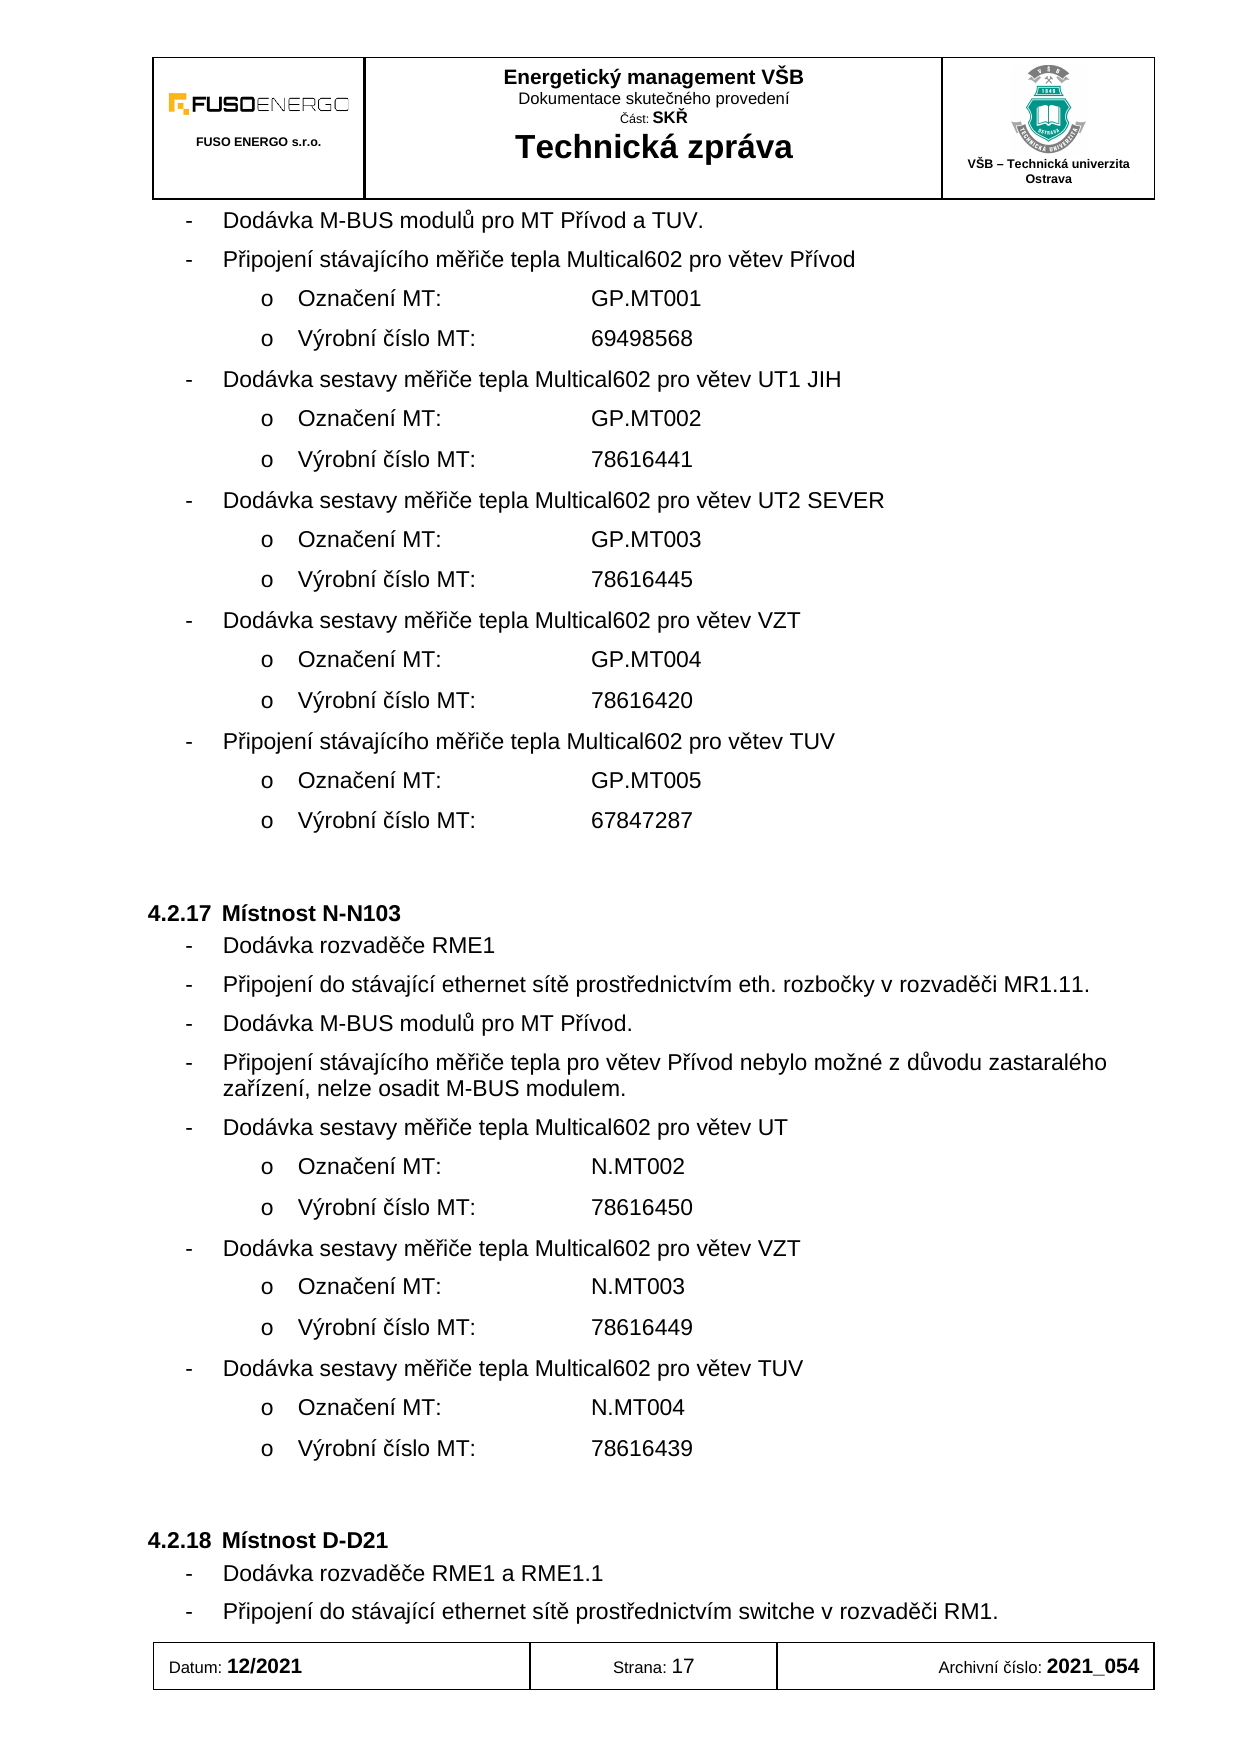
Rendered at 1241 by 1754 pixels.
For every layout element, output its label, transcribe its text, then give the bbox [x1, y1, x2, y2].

list Dodávka M-BUS modulů pro MT Přívod. [185, 1010, 1152, 1036]
list Výrobní číslo MT: 67847287 [260, 807, 1152, 836]
list Připojení stávajícího měřiče tepla Multical602 pro větev Přívod [185, 246, 1152, 272]
list Dodávka M-BUS modulů pro MT Přívod a TUV. [185, 207, 1152, 233]
list Připojení do stávající ethernet sítě prostřednictvím switche v rozvaděči RM1. [185, 1598, 1152, 1625]
list Výrobní číslo MT: 78616445 [260, 566, 1152, 595]
list Výrobní číslo MT: 78616439 [260, 1435, 1152, 1463]
list Připojení stávajícího měřiče tepla Multical602 pro větev TUV [185, 728, 1152, 754]
subtitle Místnost D-D21 [148, 1527, 1152, 1553]
list Dodávka sestavy měřiče tepla Multical602 pro větev VZT [185, 607, 1152, 633]
list Výrobní číslo MT: 78616450 [260, 1194, 1152, 1222]
list Výrobní číslo MT: 78616441 [260, 446, 1152, 474]
picture [168, 93, 349, 115]
list Výrobní číslo MT: 78616449 [260, 1314, 1152, 1342]
list Dodávka sestavy měřiče tepla Multical602 pro větev UT [185, 1114, 1152, 1140]
list Připojení do stávající ethernet sítě prostřednictvím eth. rozbočky v rozvaděči MR1.11. [185, 971, 1152, 997]
list Dodávka sestavy měřiče tepla Multical602 pro větev VZT [185, 1234, 1152, 1261]
list Označení MT: GP.MT005 [260, 767, 1152, 795]
list Dodávka sestavy měřiče tepla Multical602 pro větev UT1 JIH [185, 366, 1152, 392]
list Označení MT: GP.MT004 [260, 646, 1152, 674]
list Výrobní číslo MT: 78616420 [260, 687, 1152, 715]
list Výrobní číslo MT: 69498568 [260, 325, 1152, 354]
picture [1010, 65, 1087, 154]
list Označení MT: GP.MT003 [260, 526, 1152, 554]
list Dodávka rozvaděče RME1 [185, 932, 1152, 958]
list Dodávka sestavy měřiče tepla Multical602 pro větev TUV [185, 1355, 1152, 1381]
list Dodávka sestavy měřiče tepla Multical602 pro větev UT2 SEVER [185, 487, 1152, 513]
list Označení MT: N.MT003 [260, 1273, 1152, 1302]
list Dodávka rozvaděče RME1 a RME1.1 [185, 1559, 1152, 1586]
list Označení MT: N.MT004 [260, 1394, 1152, 1422]
subtitle Místnost N-N103 [148, 899, 1152, 926]
list Označení MT: GP.MT001 [260, 284, 1152, 313]
list Připojení stávajícího měřiče tepla pro větev Přívod nebylo možné z důvodu zastaralého zařízení, nelze osadit M-BUS modulem. [185, 1049, 1152, 1101]
list Označení MT: N.MT002 [260, 1153, 1152, 1181]
list Označení MT: GP.MT002 [260, 405, 1152, 433]
